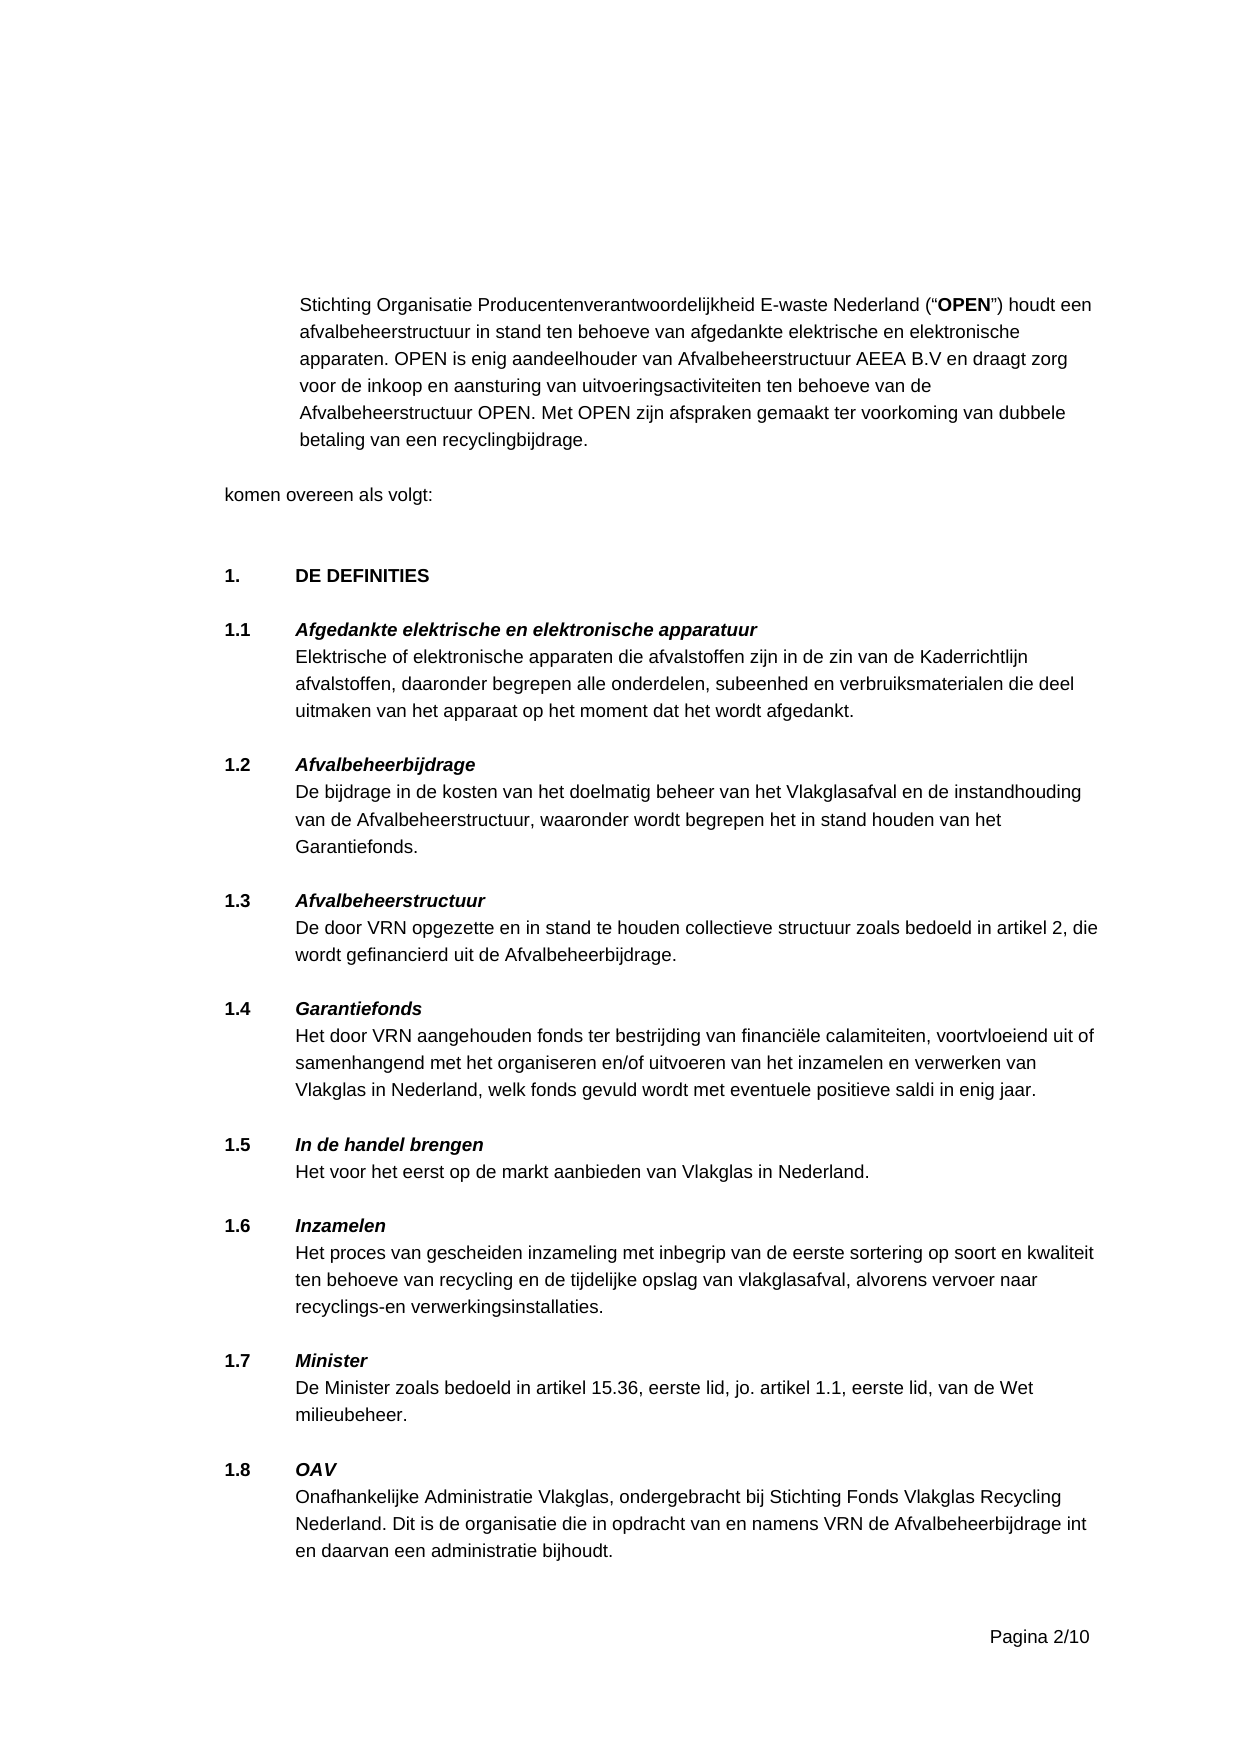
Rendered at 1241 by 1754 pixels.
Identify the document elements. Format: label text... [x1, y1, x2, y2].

text Afgedankte elektrische en elektronische apparatuur [224, 613, 1103, 640]
text Garantiefonds [224, 992, 1103, 1019]
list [262, 288, 1103, 451]
text DE DEFINITIES [224, 559, 1103, 586]
text OAV [224, 1453, 1103, 1480]
text Onafhankelijke Administratie Vlakglas, ondergebracht bij Stichting Fonds Vlakglas Recycling Nederland. Dit is de organisatie die in opdracht van en namens VRN de Afvalbeheerbijdrage int en daarvan een administratie bijhoudt. [295, 1480, 1103, 1561]
text De door VRN opgezette en in stand te houden collectieve structuur zoals bedoeld in artikel 2, die wordt gefinancierd uit de Afvalbeheerbijdrage. [295, 911, 1103, 965]
text Het door VRN aangehouden fonds ter bestrijding van financiële calamiteiten, voortvloeiend uit of samenhangend met het organiseren en/of uitvoeren van het inzamelen en verwerken van Vlakglas in Nederland, welk fonds gevuld wordt met eventuele positieve saldi in enig jaar. [295, 1019, 1103, 1101]
text Minister [224, 1344, 1103, 1372]
text Het voor het eerst op de markt aanbieden van Vlakglas in Nederland. [295, 1155, 1103, 1182]
list Elektrische of elektronische apparaten die afvalstoffen zijn in de zin van de Kaderrichtlijn afvalstoffen, daaronder begrepen alle onderdelen, subeenhed en verbruiksmaterialen die deel uitmaken van het apparaat op het moment dat het wordt afgedankt. [295, 640, 1103, 722]
text In de handel brengen [224, 1128, 1103, 1155]
text Inzamelen Het proces van gescheiden inzameling met inbegrip van de eerste sortering op soort en kwaliteit ten behoeve van recycling en de tijdelijke opslag van vlakglasafval, alvorens vervoer naar recyclings-en verwerkingsinstallaties. [224, 1209, 1103, 1317]
text Afvalbeheerbijdrage [224, 749, 1103, 776]
text komen overeen als volgt: [224, 478, 1103, 505]
text De bijdrage in de kosten van het doelmatig beheer van het Vlakglasafval en de instandhouding van de Afvalbeheerstructuur, waaronder wordt begrepen het in stand houden van het Garantiefonds. [295, 776, 1103, 857]
text De Minister zoals bedoeld in artikel 15.36, eerste lid, jo. artikel 1.1, eerste lid, van de Wet milieubeheer. [295, 1372, 1103, 1426]
text Afvalbeheerstructuur [224, 884, 1103, 911]
